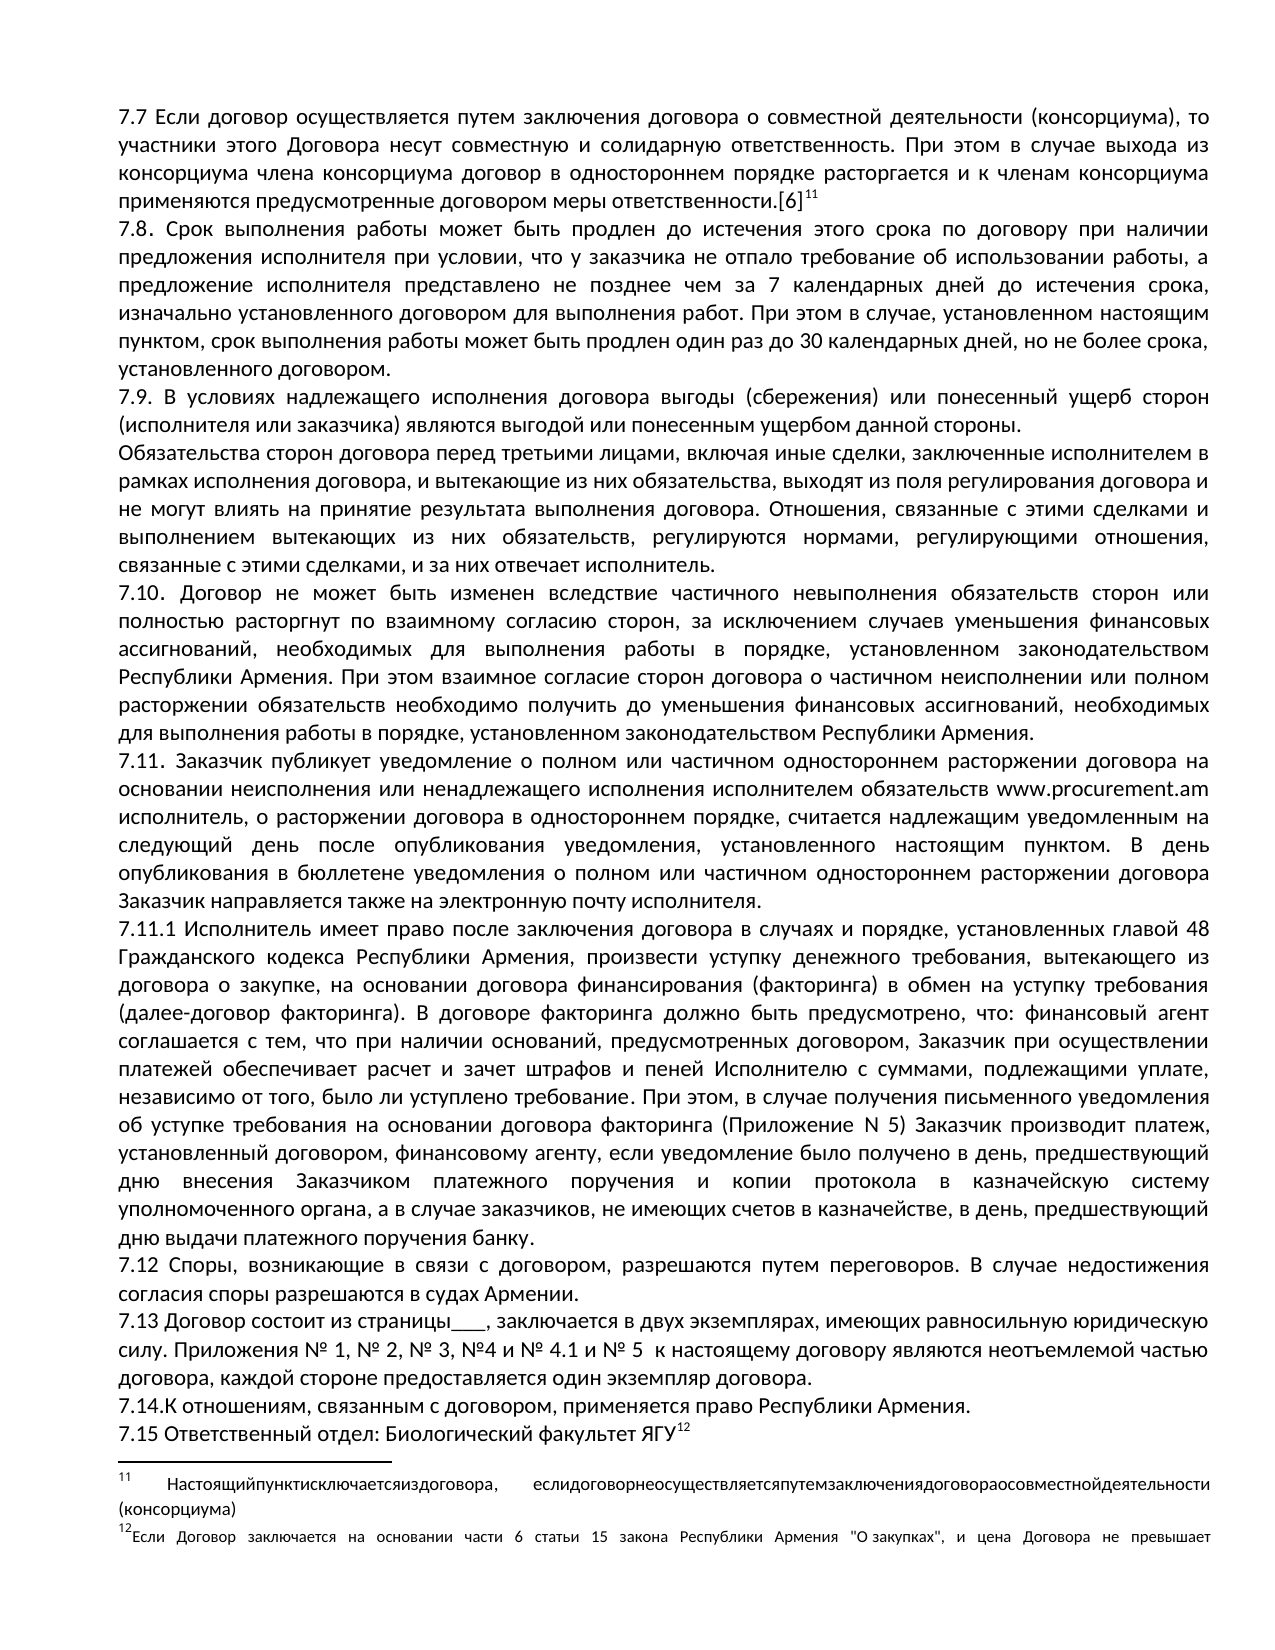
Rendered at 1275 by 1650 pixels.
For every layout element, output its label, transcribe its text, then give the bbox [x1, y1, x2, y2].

text 7.13 Договор состоит из страницы___, заключается в двух экземплярах, имеющих равносильную юридическую силу. Приложения № 1, № 2, № 3, №4 и № 4.1 и № 5 к настоящему договору являются неотъемлемой частью договора, каждой стороне предоставляется один экземпляр договора. [118, 1307, 1211, 1391]
text 7.9. В условиях надлежащего исполнения договора выгоды (сбережения) или понесенный ущерб сторон (исполнителя или заказчика) являются выгодой или понесенным ущербом данной стороны. [118, 382, 1211, 438]
text 7.11.1 Исполнитель имеет право после заключения договора в случаях и порядке, установленных главой 48 Гражданского кодекса Республики Армения, произвести уступку денежного требования, вытекающего из договора о закупке, на основании договора финансирования (факторинга) в обмен на уступку требования (далее-договор факторинга). В договоре факторинга должно быть предусмотрено, что: финансовый агент соглашается с тем, что при наличии оснований, предусмотренных договором, Заказчик при осуществлении платежей обеспечивает расчет и зачет штрафов и пеней Исполнителю с суммами, подлежащими уплате, независимо от того, было ли уступлено требование. При этом, в случае получения письменного уведомления об уступке требования на основании договора факторинга (Приложение N 5) Заказчик производит платеж, установленный договором, финансовому агенту, если уведомление было получено в день, предшествующий дню внесения Заказчиком платежного поручения и копии протокола в казначейскую систему уполномоченного органа, а в случае заказчиков, не имеющих счетов в казначействе, в день, предшествующий дню выдачи платежного поручения банку. [118, 914, 1211, 1251]
text 7.14.К отношениям, связанным с договором, применяется право Республики Армения. [118, 1391, 1211, 1419]
text 7.7 Если договор осуществляется путем заключения договора о совместной деятельности (консорциума), то участники этого Договора несут совместную и солидарную ответственность. При этом в случае выхода из консорциума члена консорциума договор в одностороннем порядке расторгается и к членам консорциума применяются предусмотренные договором меры ответственности.[6] [118, 102, 1211, 214]
text Обязательства сторон договора перед третьими лицами, включая иные сделки, заключенные исполнителем в рамках исполнения договора, и вытекающие из них обязательства, выходят из поля регулирования договора и не могут влиять на принятие результата выполнения договора. Отношения, связанные с этими сделками и выполнением вытекающих из них обязательств, регулируются нормами, регулирующими отношения, связанные с этими сделками, и за них отвечает исполнитель. [118, 438, 1211, 578]
text 7.8․ Срок выполнения работы может быть продлен до истечения этого срока по договору при наличии предложения исполнителя при условии, что у заказчика не отпало требование об использовании работы, а предложение исполнителя представлено не позднее чем за 7 календарных дней до истечения срока, изначально установленного договором для выполнения работ. При этом в случае, установленном настоящим пунктом, срок выполнения работы может быть продлен один раз до 30 календарных дней, но не более срока, установленного договором. [118, 214, 1211, 382]
text 7.12 Споры, возникающие в связи с договором, разрешаются путем переговоров. В случае недостижения согласия споры разрешаются в судах Армении. [118, 1251, 1211, 1307]
text 7.10․ Договор не может быть изменен вследствие частичного невыполнения обязательств сторон или полностью расторгнут по взаимному согласию сторон, за исключением случаев уменьшения финансовых ассигнований, необходимых для выполнения работы в порядке, установленном законодательством Республики Армения. При этом взаимное согласие сторон договора о частичном неисполнении или полном расторжении обязательств необходимо получить до уменьшения финансовых ассигнований, необходимых для выполнения работы в порядке, установленном законодательством Республики Армения. [118, 578, 1211, 746]
text 7.11․ Заказчик публикует уведомление о полном или частичном одностороннем расторжении договора на основании неисполнения или ненадлежащего исполнения исполнителем обязательств www.procurement.am исполнитель, о расторжении договора в одностороннем порядке, считается надлежащим уведомленным на следующий день после опубликования уведомления, установленного настоящим пунктом. В день опубликования в бюллетене уведомления о полном или частичном одностороннем расторжении договора Заказчик направляется также на электронную почту исполнителя. [118, 746, 1211, 914]
text 7.15 Ответственный отдел: Биологический факультет ЯГУ [118, 1419, 1211, 1447]
